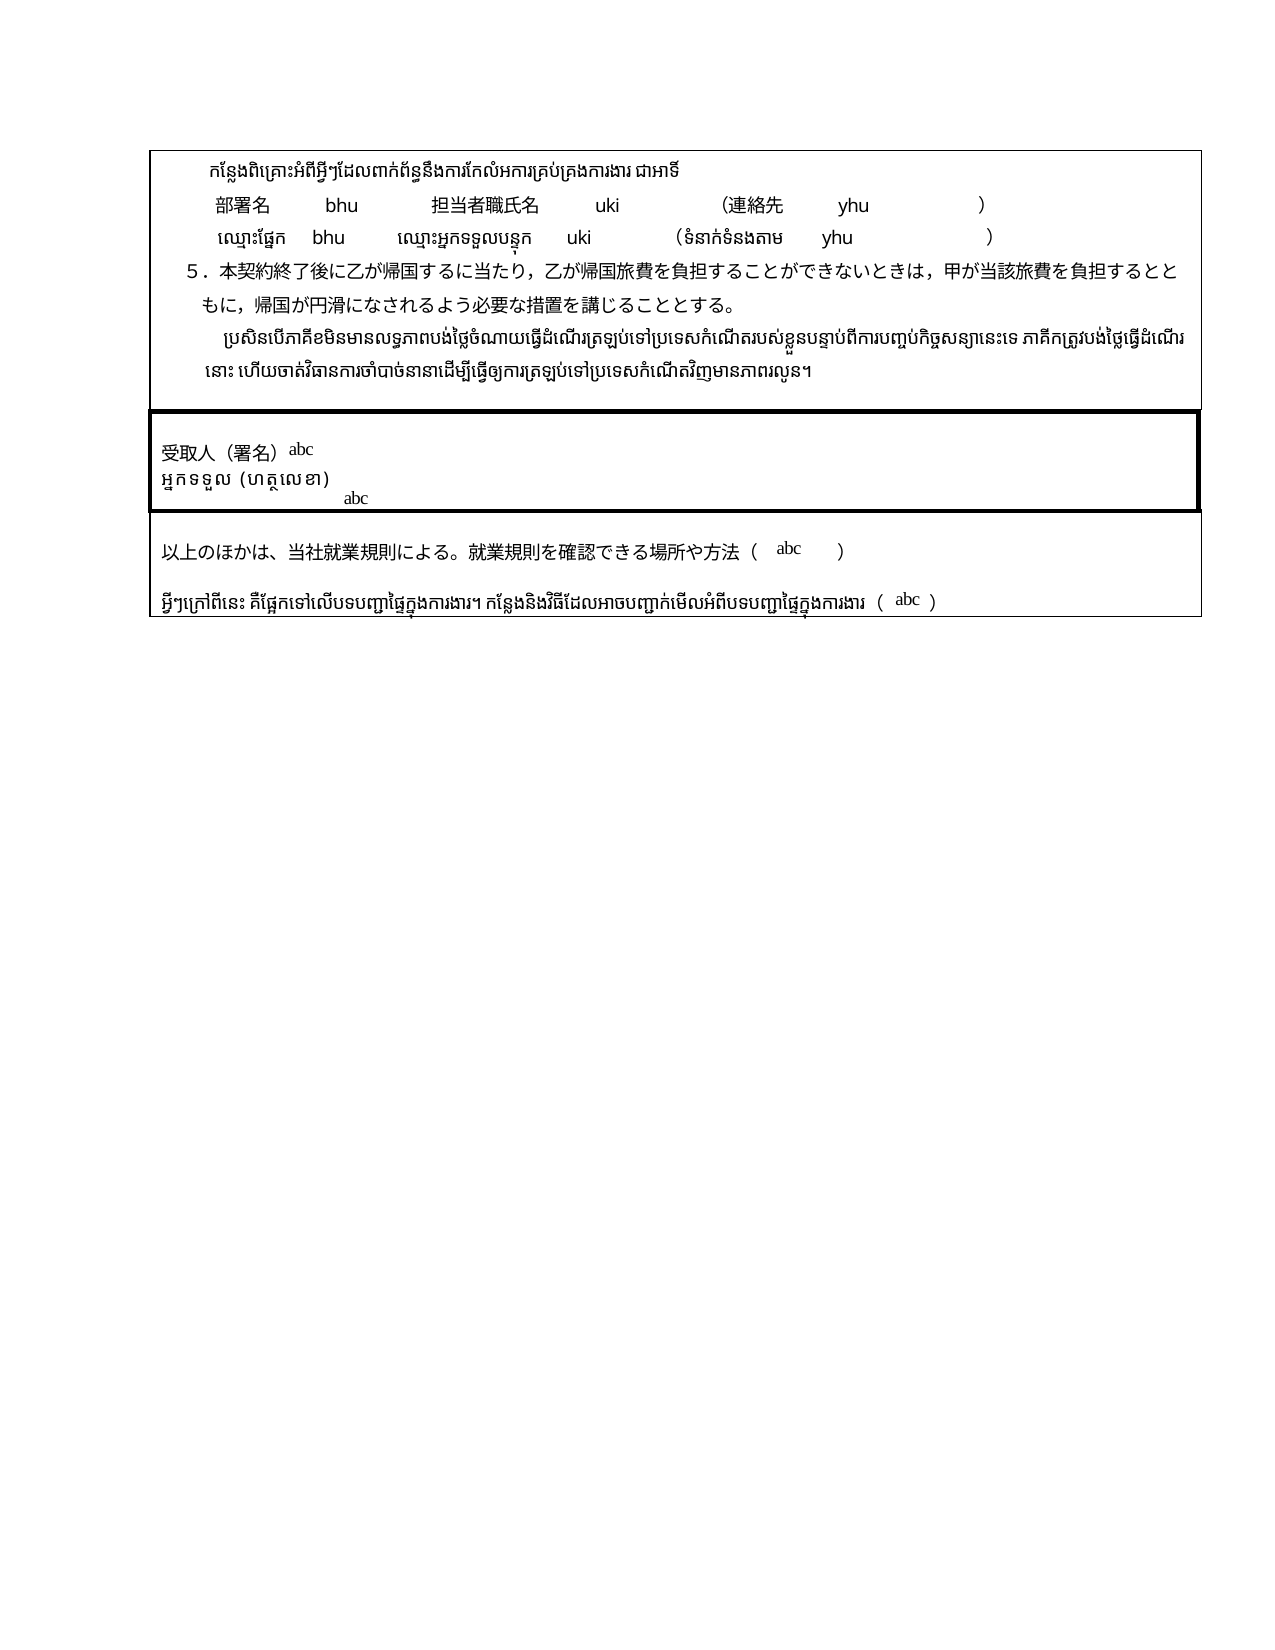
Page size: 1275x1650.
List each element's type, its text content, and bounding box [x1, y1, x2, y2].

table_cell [151, 151, 1201, 409]
table_cell 受取人（署名）abc អ្នកទទួល (ហត្ថលេខា) abc [152, 414, 1196, 509]
table_cell 以上のほかは、当社就業規則による。就業規則を確認できる場所や方法（ abc ） អ្វីៗក្រៅពីនេះ គឺផ្អែកទៅលើបទបញ្ជាផ្ទៃក្នុងការងារ។ កន្លែងនិងវិធីដែលអាចបញ្ជាក់មើលអំពីបទបញ្ជាផ្ទៃក្នុងការងារ（ abc ） [151, 513, 1201, 616]
